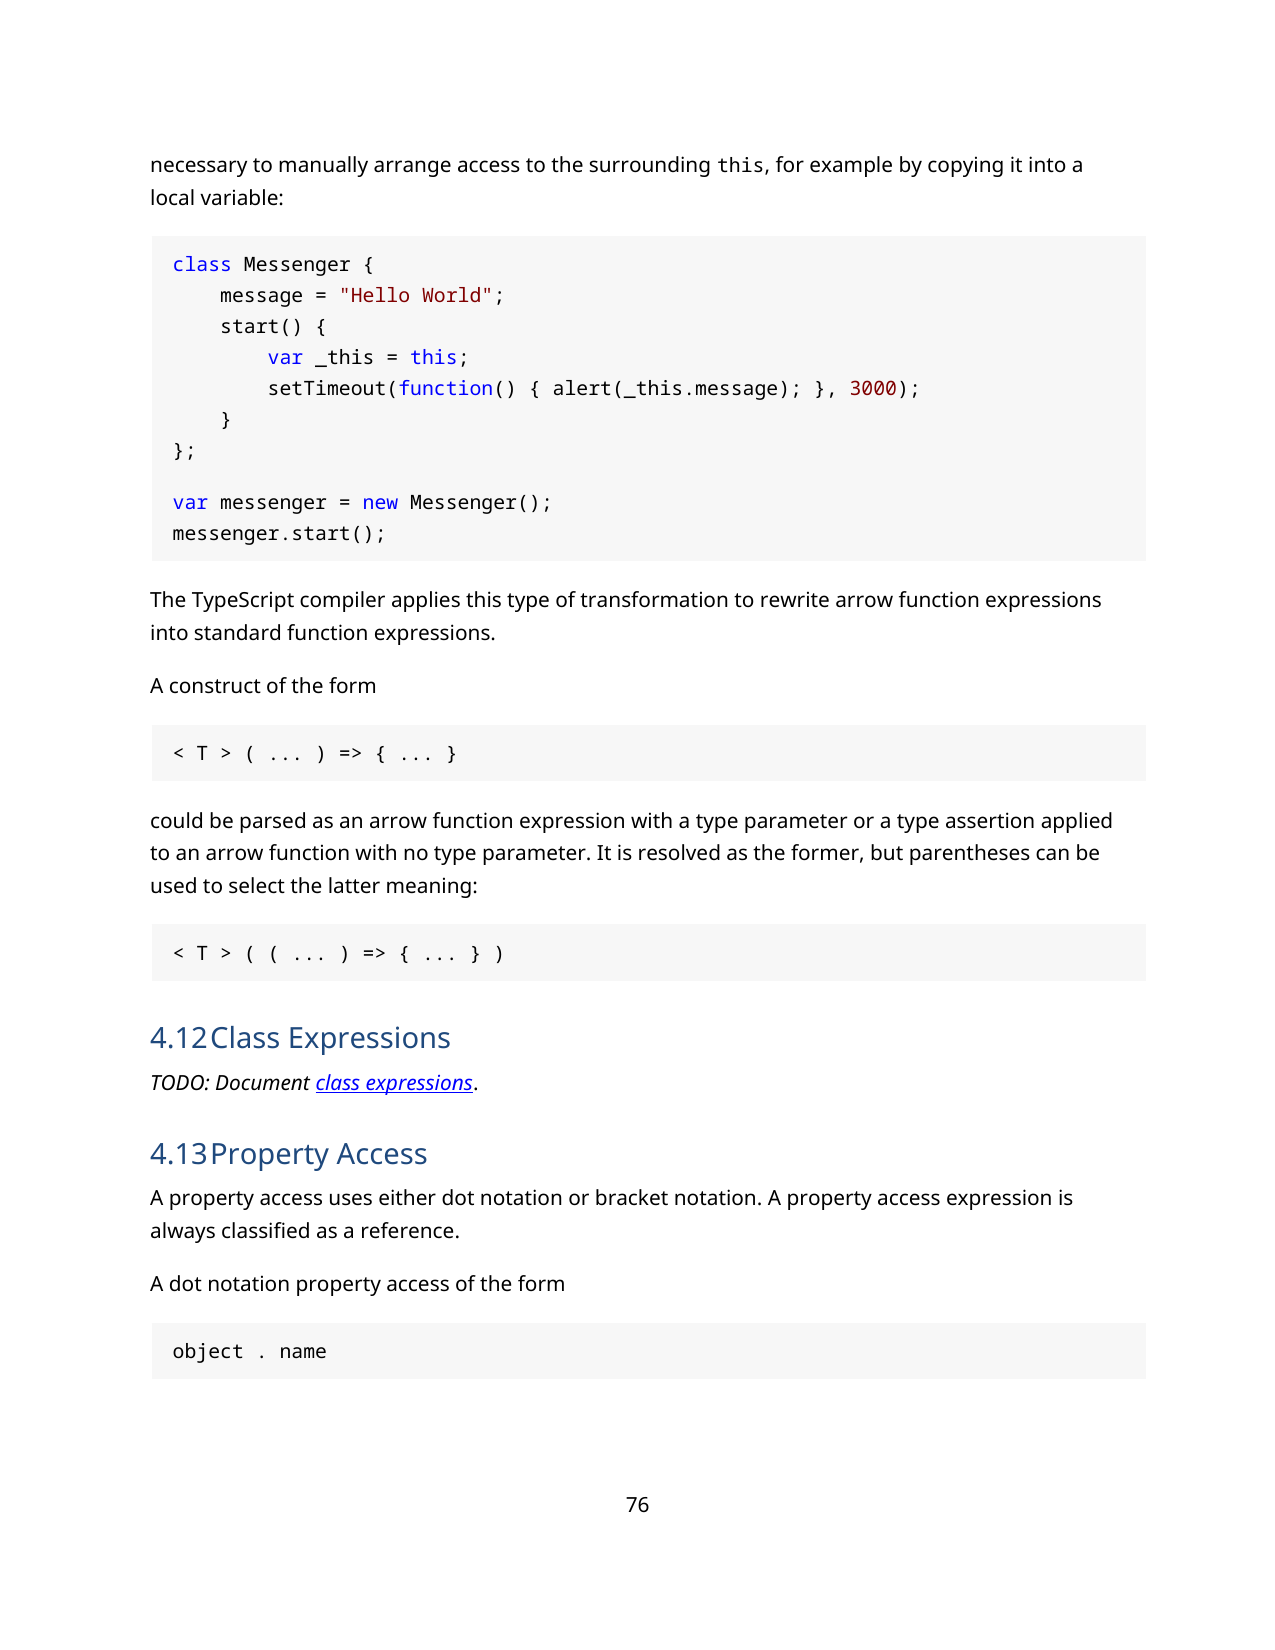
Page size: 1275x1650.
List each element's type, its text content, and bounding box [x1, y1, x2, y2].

text var messenger = new Messenger(); messenger.start(); [164, 473, 1133, 548]
text < T > ( ( ... ) => { ... } ) [164, 937, 1133, 968]
text < T > ( ... ) => { ... } [164, 737, 1133, 768]
text A construct of the form [150, 671, 1125, 700]
text object . name [164, 1335, 1133, 1366]
text A dot notation property access of the form [150, 1269, 1125, 1298]
subtitle Property Access [150, 1133, 1125, 1173]
text could be parsed as an arrow function expression with a type parameter or a type assertion applied to an arrow function with no type parameter. It is resolved as the former, but parentheses can be used to select the latter meaning: [150, 806, 1125, 899]
text TODO: Document class expressions. [150, 1068, 1125, 1096]
subtitle Class Expressions [150, 1018, 1125, 1057]
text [150, 150, 1125, 211]
text class Messenger { message = "Hello World"; start() { var _this = this; setTimeout(function() { alert(_this.message); }, 3000); } }; [164, 249, 1133, 463]
text A property access uses either dot notation or bracket notation. A property access expression is always classified as a reference. [150, 1183, 1125, 1244]
text The TypeScript compiler applies this type of transformation to rewrite arrow function expressions into standard function expressions. [150, 585, 1125, 646]
